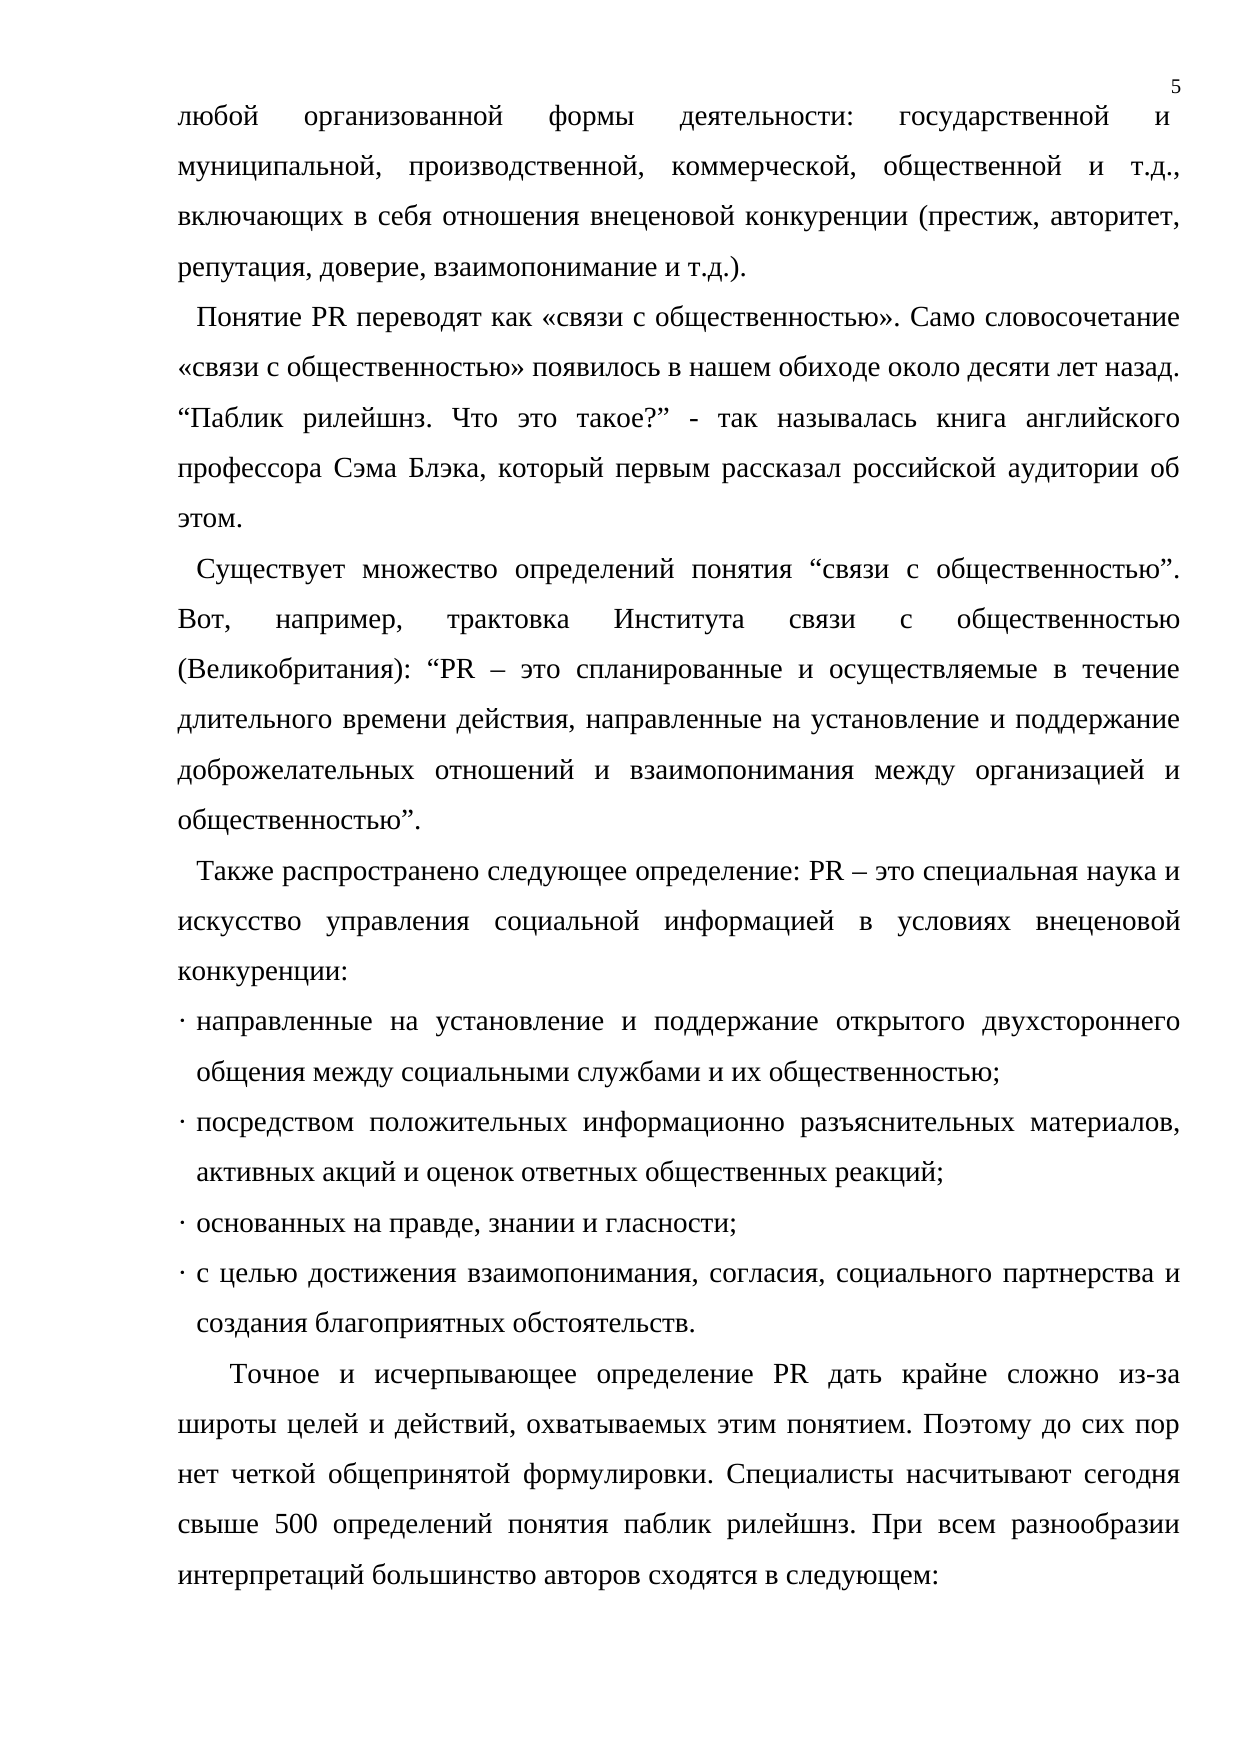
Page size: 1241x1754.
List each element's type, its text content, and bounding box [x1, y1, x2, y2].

text Понятие PR переводят как «связи с общественностью». Само словосочетание «связи с общественностью» появилось в нашем обиходе около десяти лет назад. “Паблик рилейшнз. Что это такое?” - так называлась книга английского профессора Сэма Блэка, который первым рассказал российской аудитории об этом. [177, 299, 1181, 534]
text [177, 98, 1181, 282]
list посредством положительных информационно разъяснительных материалов, активных акций и оценок ответных общественных реакций; [177, 1104, 1181, 1188]
list с целью достижения взаимопонимания, согласия, социального партнерства и создания благоприятных обстоятельств. [177, 1255, 1181, 1339]
text Точное и исчерпывающее определение PR дать крайне сложно из-за широты целей и действий, охватываемых этим понятием. Поэтому до сих пор нет четкой общепринятой формулировки. Специалисты насчитывают сегодня свыше 500 определений понятия паблик рилейшнз. При всем разнообразии интерпретаций большинство авторов сходятся в следующем: [177, 1356, 1181, 1591]
list направленные на установление и поддержание открытого двухстороннего общения между социальными службами и их общественностью; [177, 1003, 1181, 1087]
text Существует множество определений понятия “связи с общественностью”. Вот, например, трактовка Института связи с общественностью (Великобритания): “PR – это спланированные и осуществляемые в течение длительного времени действия, направленные на установление и поддержание доброжелательных отношений и взаимопонимания между организацией и общественностью”. [177, 551, 1181, 836]
text Также распространено следующее определение: PR – это специальная наука и искусство управления социальной информацией в условиях внеценовой конкуренции: [177, 853, 1181, 987]
list основанных на правде, знании и гласности; [177, 1205, 1181, 1238]
